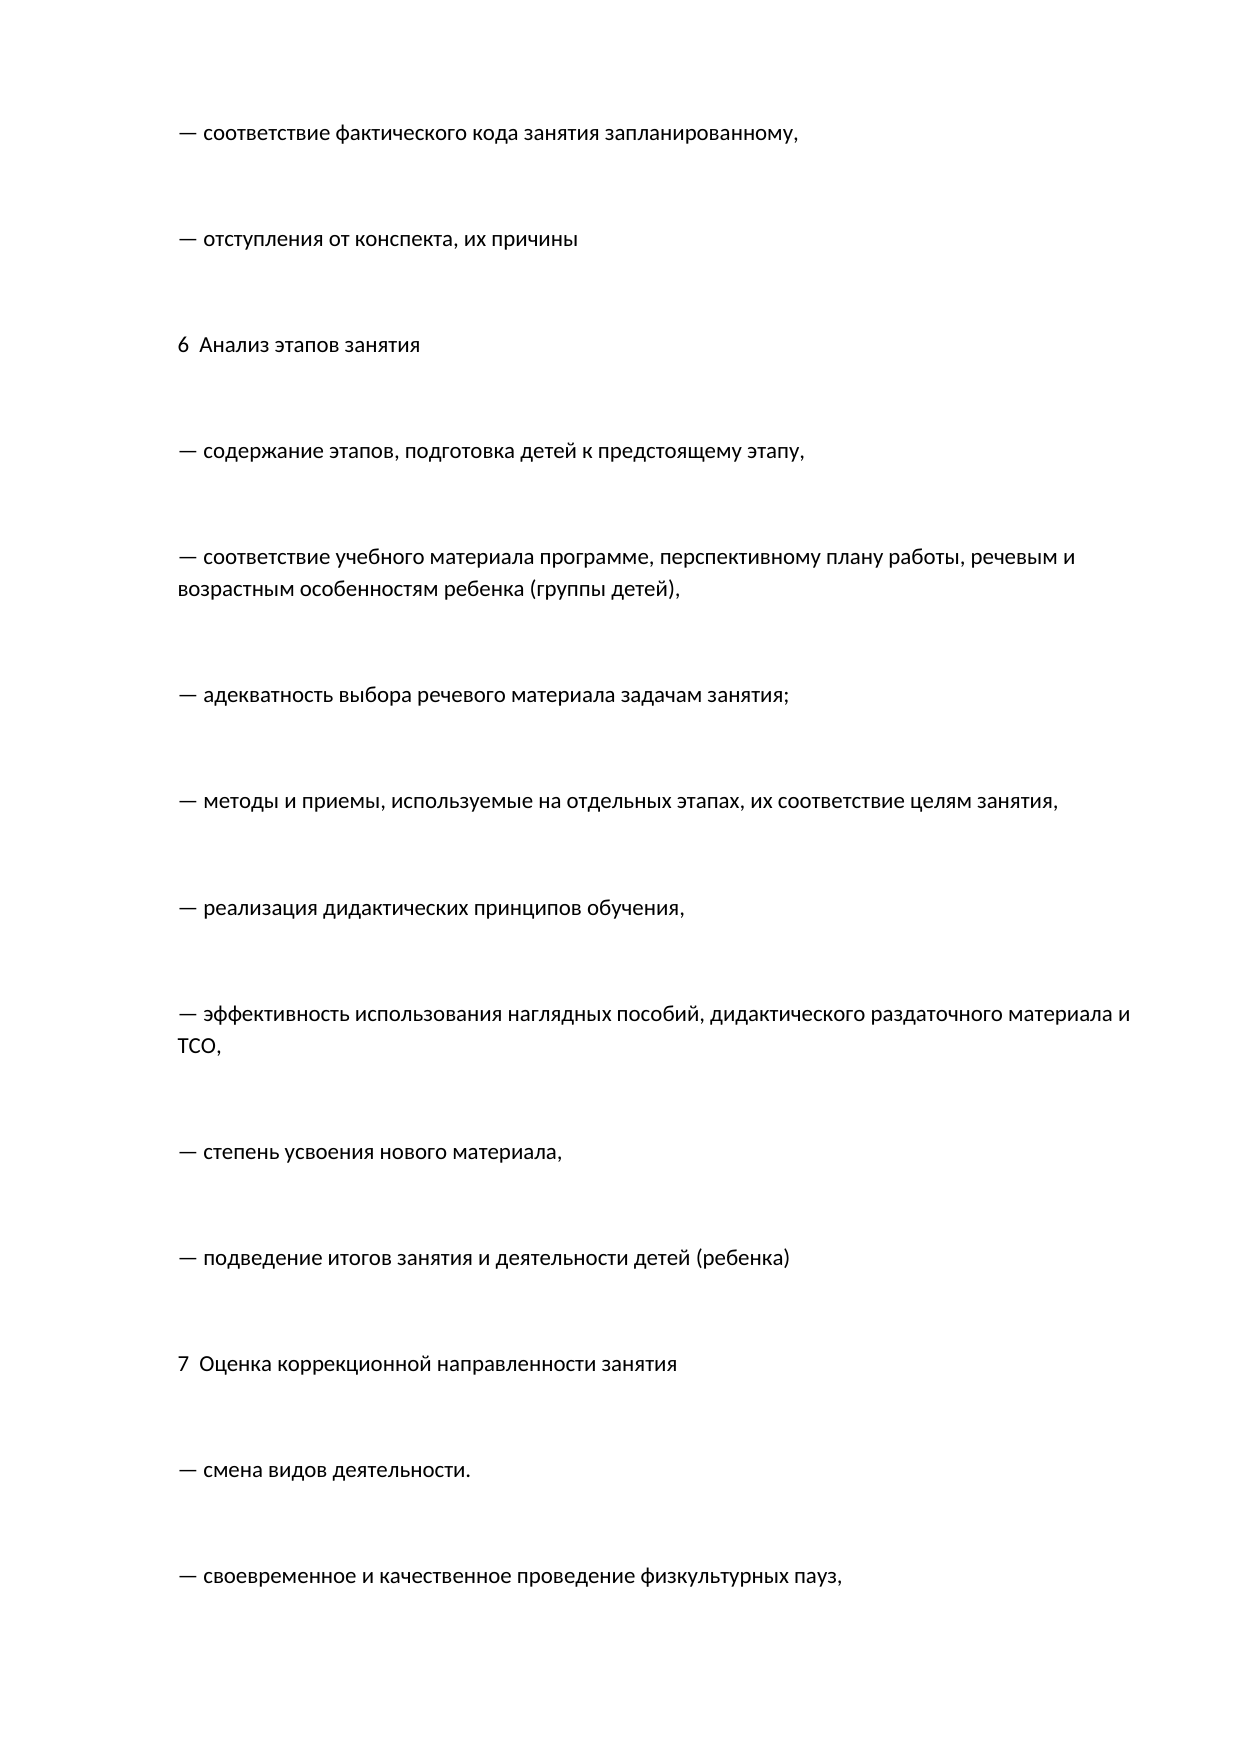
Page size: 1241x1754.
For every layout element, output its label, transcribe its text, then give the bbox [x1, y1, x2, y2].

text — соответствие фактического кода занятия запланированному, [177, 118, 1152, 146]
text — соответствие учебного материала программе, перспективному плану работы, речевым и возрастным особенностям ребенка (группы детей), [177, 542, 1152, 602]
text — эффективность использования наглядных пособий, дидактического раздаточного материала и ТСО, [177, 999, 1152, 1059]
text — своевременное и качественное проведение физкультурных пауз, [177, 1561, 1152, 1589]
text — содержание этапов, подготовка детей к предстоящему этапу, [177, 436, 1152, 464]
text 7 Оценка коррекционной направленности занятия [177, 1349, 1152, 1377]
text — отступления от конспекта, их причины [177, 224, 1152, 252]
text 6 Анализ этапов занятия [177, 330, 1152, 358]
text — методы и приемы, используемые на отдельных этапах, их соответствие целям занятия, [177, 787, 1152, 814]
text — реализация дидактических принципов обучения, [177, 893, 1152, 921]
text — подведение итогов занятия и деятельности детей (ребенка) [177, 1243, 1152, 1271]
text — адекватность выбора речевого материала задачам занятия; [177, 681, 1152, 708]
text — степень усвоения нового материала, [177, 1137, 1152, 1165]
text — смена видов деятельности. [177, 1455, 1152, 1483]
